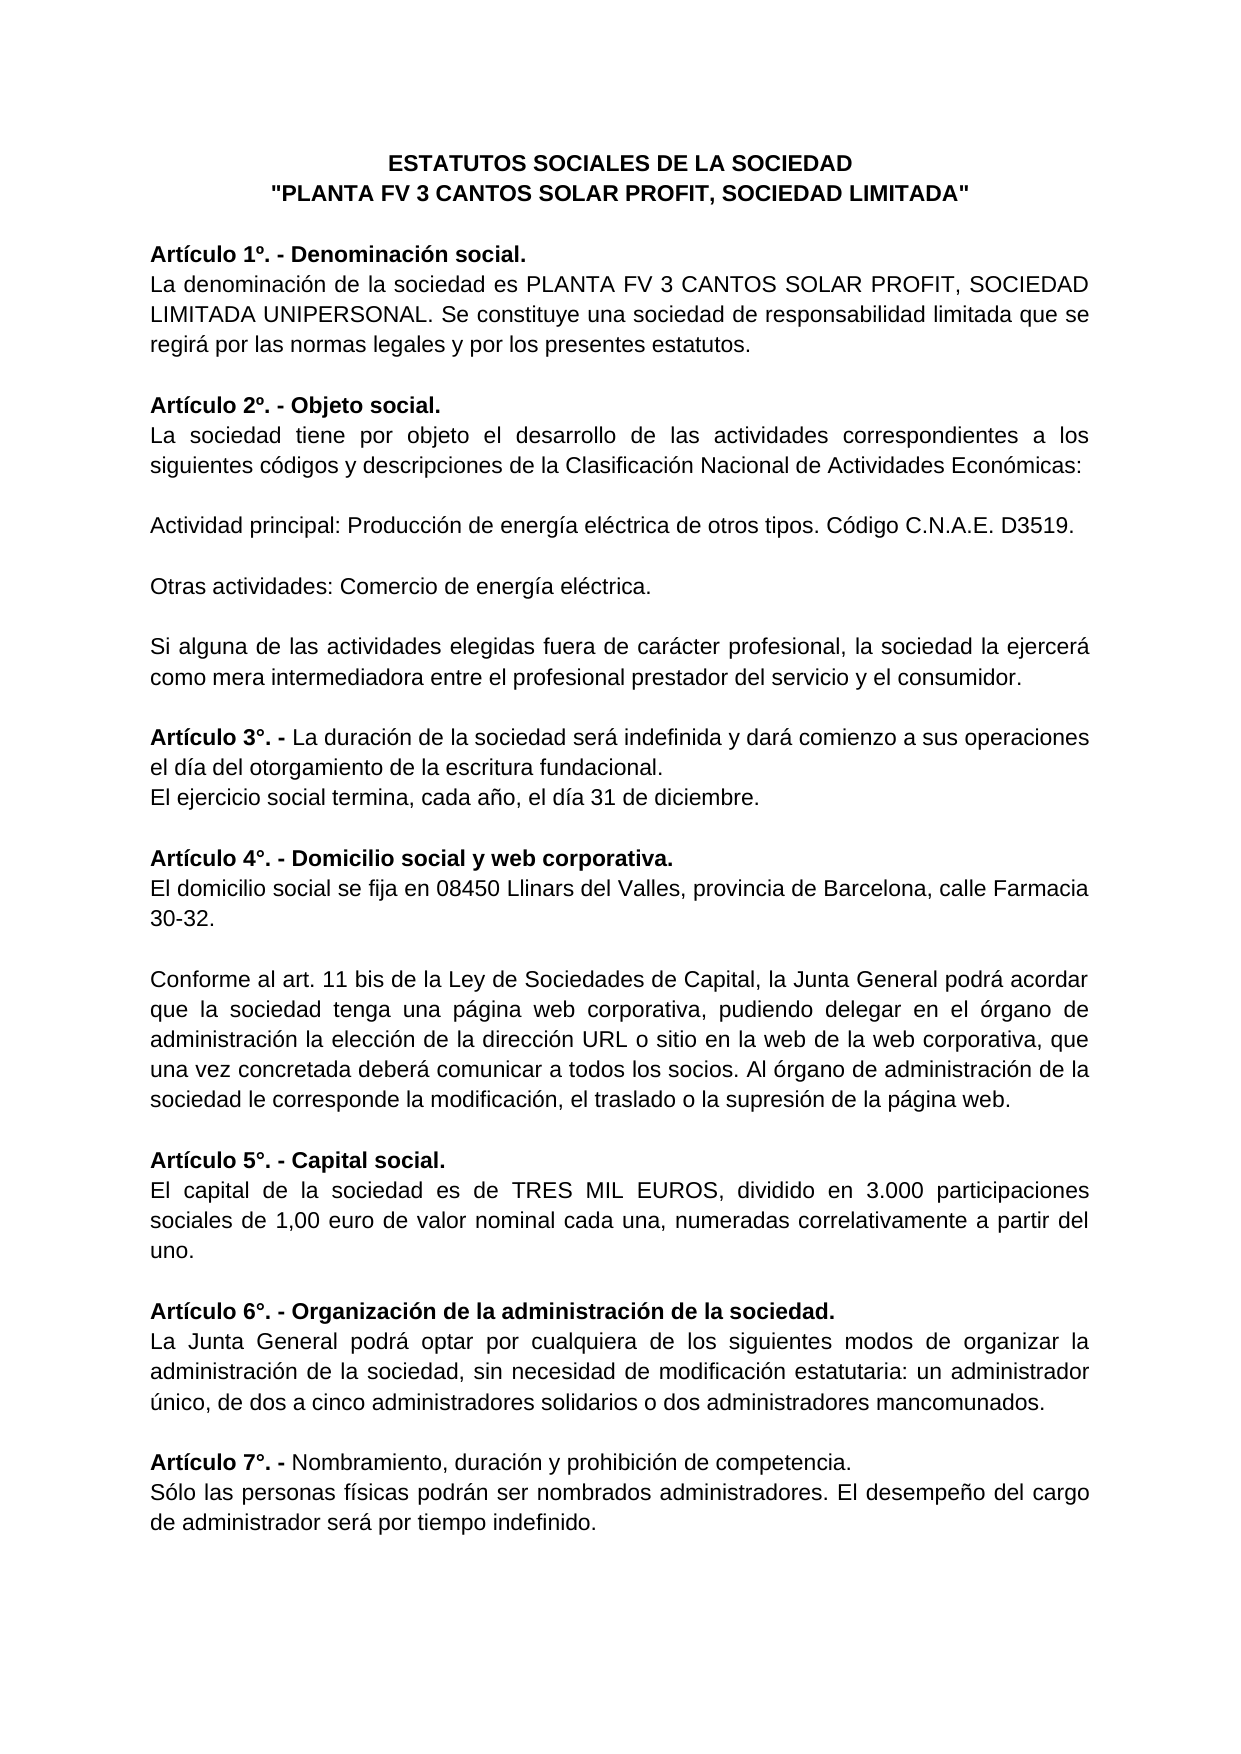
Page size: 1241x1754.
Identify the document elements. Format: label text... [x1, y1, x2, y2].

text Artículo 6°. - Organización de la administración de la sociedad. [150, 1298, 1090, 1324]
text Conforme al art. 11 bis de la Ley de Sociedades de Capital, la Junta General podrá acordar que la sociedad tenga una página web corporativa, pudiendo delegar en el órgano de administración la elección de la dirección URL o sitio en la web de la web corporativa, que una vez concretada deberá comunicar a todos los socios. Al órgano de administración de la sociedad le corresponde la modificación, el traslado o la supresión de la página web. [150, 966, 1090, 1113]
text Artículo 4°. - Domicilio social y web corporativa. [150, 845, 1090, 871]
text Actividad principal: Producción de energía eléctrica de otros tipos. Código C.N.A.E. D3519. [150, 512, 1090, 539]
text Otras actividades: Comercio de energía eléctrica. [150, 573, 1090, 599]
text La Junta General podrá optar por cualquiera de los siguientes modos de organizar la administración de la sociedad, sin necesidad de modificación estatutaria: un administrador único, de dos a cinco administradores solidarios o dos administradores mancomunados. [150, 1328, 1090, 1415]
text Artículo 2º. - Objeto social. [150, 392, 1090, 418]
text Sólo las personas físicas podrán ser nombrados administradores. El desempeño del cargo de administrador será por tiempo indefinido. [150, 1479, 1090, 1536]
text La denominación de la sociedad es PLANTA FV 3 CANTOS SOLAR PROFIT, SOCIEDAD LIMITADA UNIPERSONAL. Se constituye una sociedad de responsabilidad limitada que se regirá por las normas legales y por los presentes estatutos. [150, 271, 1090, 358]
text Artículo 3°. - La duración de la sociedad será indefinida y dará comienzo a sus operaciones el día del otorgamiento de la escritura fundacional. [150, 724, 1090, 781]
text "PLANTA FV 3 CANTOS SOLAR PROFIT, SOCIEDAD LIMITADA" [150, 180, 1090, 207]
text La sociedad tiene por objeto el desarrollo de las actividades correspondientes a los siguientes códigos y descripciones de la Clasificación Nacional de Actividades Económicas: [150, 422, 1090, 478]
text Artículo 5°. - Capital social. [150, 1147, 1090, 1173]
text Artículo 1º. - Denominación social. [150, 241, 1090, 267]
text Si alguna de las actividades elegidas fuera de carácter profesional, la sociedad la ejercerá como mera intermediadora entre el profesional prestador del servicio y el consumidor. [150, 633, 1090, 690]
text Artículo 7°. - Nombramiento, duración y prohibición de competencia. [150, 1449, 1090, 1475]
text El capital de la sociedad es de TRES MIL EUROS, dividido en 3.000 participaciones sociales de 1,00 euro de valor nominal cada una, numeradas correlativamente a partir del uno. [150, 1177, 1090, 1264]
text El ejercicio social termina, cada año, el día 31 de diciembre. [150, 784, 1090, 811]
text ESTATUTOS SOCIALES DE LA SOCIEDAD [150, 150, 1090, 176]
text El domicilio social se fija en 08450 Llinars del Valles, provincia de Barcelona, calle Farmacia 30-32. [150, 875, 1090, 932]
